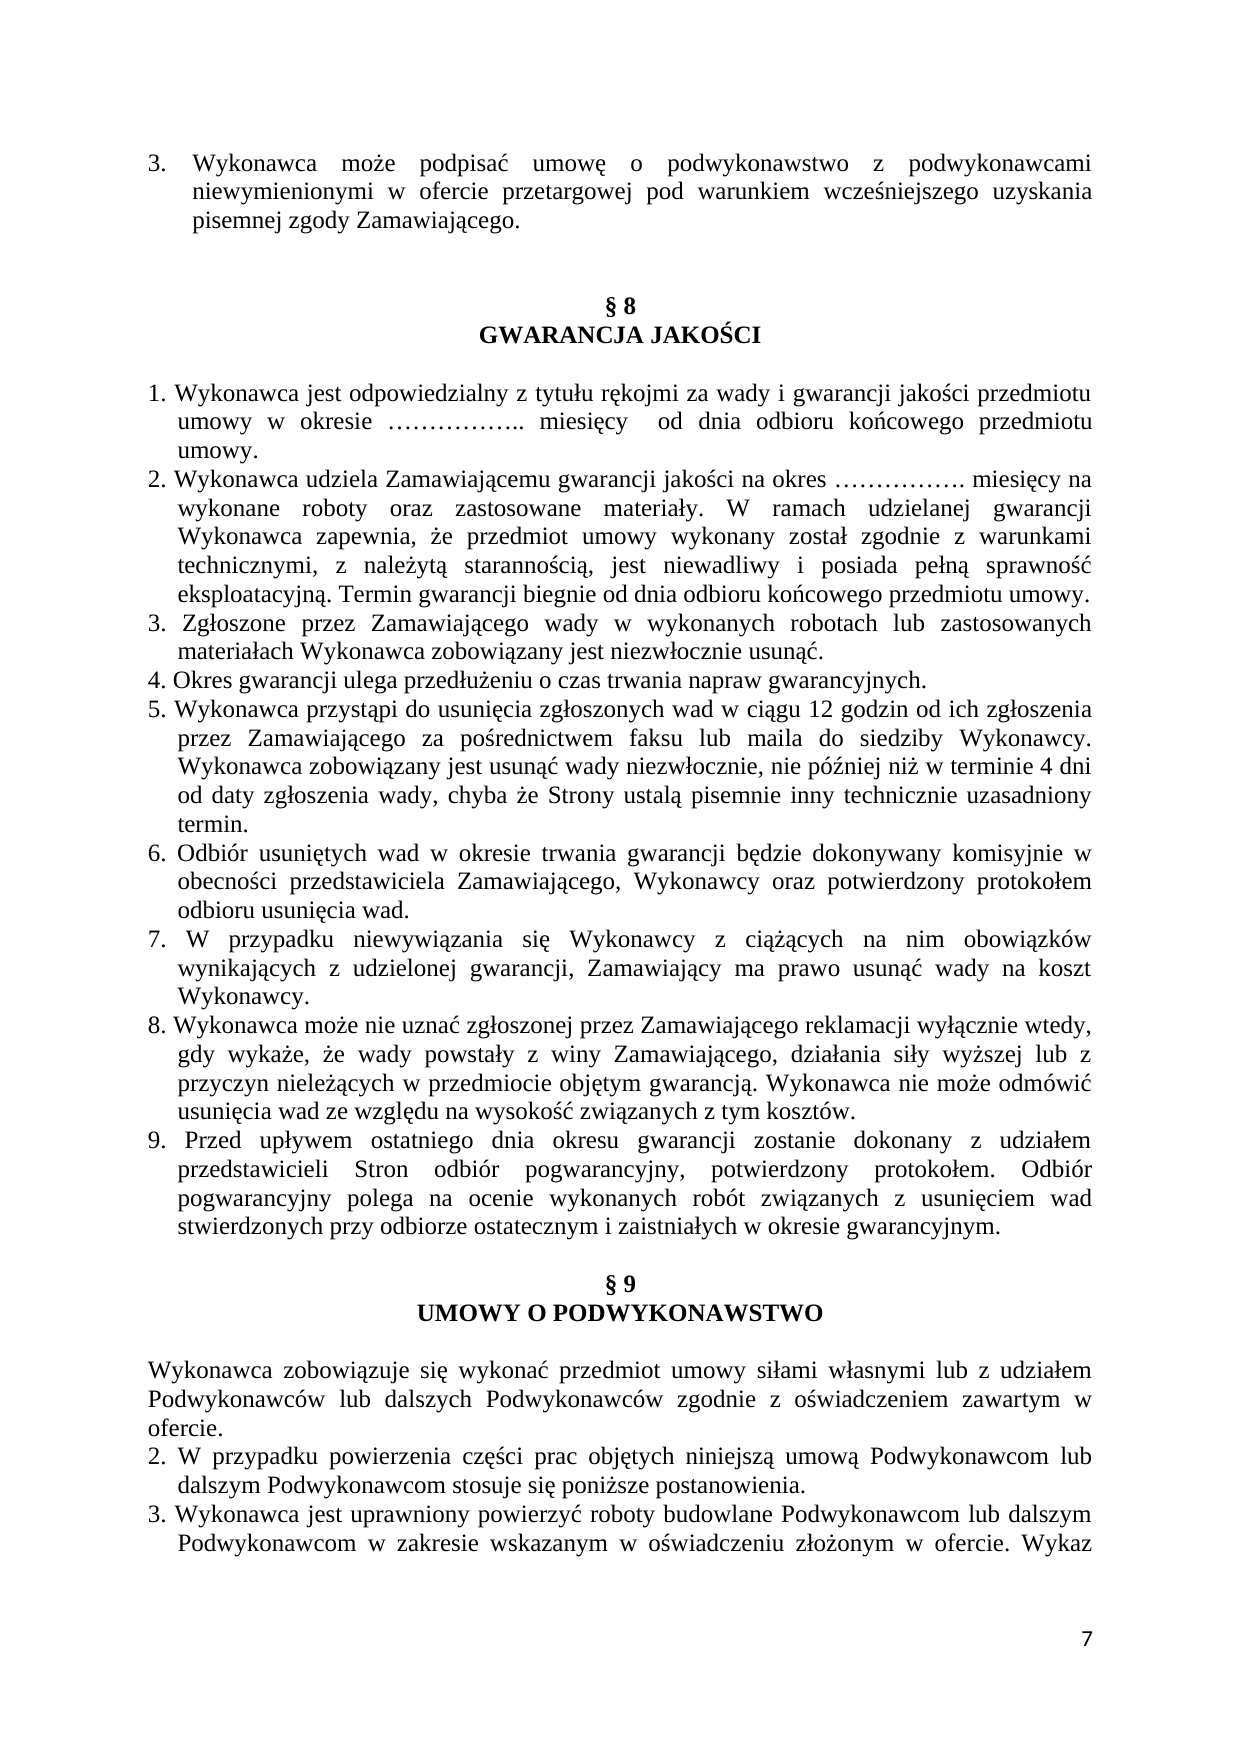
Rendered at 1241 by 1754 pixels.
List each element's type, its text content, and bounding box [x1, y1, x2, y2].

text 7. W przypadku niewywiązania się Wykonawcy z ciążących na nim obowiązków wynikających z udzielonej gwarancji, Zamawiający ma prawo usunąć wady na koszt Wykonawcy. [148, 924, 1093, 1010]
text 2. W przypadku powierzenia części prac objętych niniejszą umową Podwykonawcom lub dalszym Podwykonawcom stosuje się poniższe postanowienia. [148, 1441, 1093, 1499]
text 5. Wykonawca przystąpi do usunięcia zgłoszonych wad w ciągu 12 godzin od ich zgłoszenia przez Zamawiającego za pośrednictwem faksu lub maila do siedziby Wykonawcy. Wykonawca zobowiązany jest usunąć wady niezwłocznie, nie później niż w terminie 4 dni od daty zgłoszenia wady, chyba że Strony ustalą pisemnie inny technicznie uzasadniony termin. [148, 694, 1093, 838]
text 1. Wykonawca jest odpowiedzialny z tytułu rękojmi za wady i gwarancji jakości przedmiotu umowy w okresie …………….. miesięcy od dnia odbioru końcowego przedmiotu umowy. [148, 378, 1093, 464]
text 6. Odbiór usuniętych wad w okresie trwania gwarancji będzie dokonywany komisyjnie w obecności przedstawiciela Zamawiającego, Wykonawcy oraz potwierdzony protokołem odbioru usunięcia wad. [148, 838, 1093, 924]
text GWARANCJA JAKOŚCI [148, 320, 1093, 349]
text § 9 [148, 1269, 1093, 1298]
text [148, 1499, 1093, 1556]
text Wykonawca zobowiązuje się wykonać przedmiot umowy siłami własnymi lub z udziałem Podwykonawców lub dalszych Podwykonawców zgodnie z oświadczeniem zawartym w ofercie. [148, 1355, 1093, 1441]
text 4. Okres gwarancji ulega przedłużeniu o czas trwania napraw gwarancyjnych. [148, 665, 1093, 694]
text 2. Wykonawca udziela Zamawiającemu gwarancji jakości na okres ……………. miesięcy na wykonane roboty oraz zastosowane materiały. W ramach udzielanej gwarancji Wykonawca zapewnia, że przedmiot umowy wykonany został zgodnie z warunkami technicznymi, z należytą starannością, jest niewadliwy i posiada pełną sprawność eksploatacyjną. Termin gwarancji biegnie od dnia odbioru końcowego przedmiotu umowy. [148, 464, 1093, 608]
text § 8 [148, 291, 1093, 320]
text UMOWY O PODWYKONAWSTWO [148, 1298, 1093, 1326]
list Wykonawca może podpisać umowę o podwykonawstwo z podwykonawcami niewymienionymi w ofercie przetargowej pod warunkiem wcześniejszego uzyskania pisemnej zgody Zamawiającego. [148, 148, 1093, 234]
text 3. Zgłoszone przez Zamawiającego wady w wykonanych robotach lub zastosowanych materiałach Wykonawca zobowiązany jest niezwłocznie usunąć. [148, 608, 1093, 665]
text 8. Wykonawca może nie uznać zgłoszonej przez Zamawiającego reklamacji wyłącznie wtedy, gdy wykaże, że wady powstały z winy Zamawiającego, działania siły wyższej lub z przyczyn nieleżących w przedmiocie objętym gwarancją. Wykonawca nie może odmówić usunięcia wad ze względu na wysokość związanych z tym kosztów. [148, 1010, 1093, 1125]
text 9. Przed upływem ostatniego dnia okresu gwarancji zostanie dokonany z udziałem przedstawicieli Stron odbiór pogwarancyjny, potwierdzony protokołem. Odbiór pogwarancyjny polega na ocenie wykonanych robót związanych z usunięciem wad stwierdzonych przy odbiorze ostatecznym i zaistniałych w okresie gwarancyjnym. [148, 1125, 1093, 1240]
